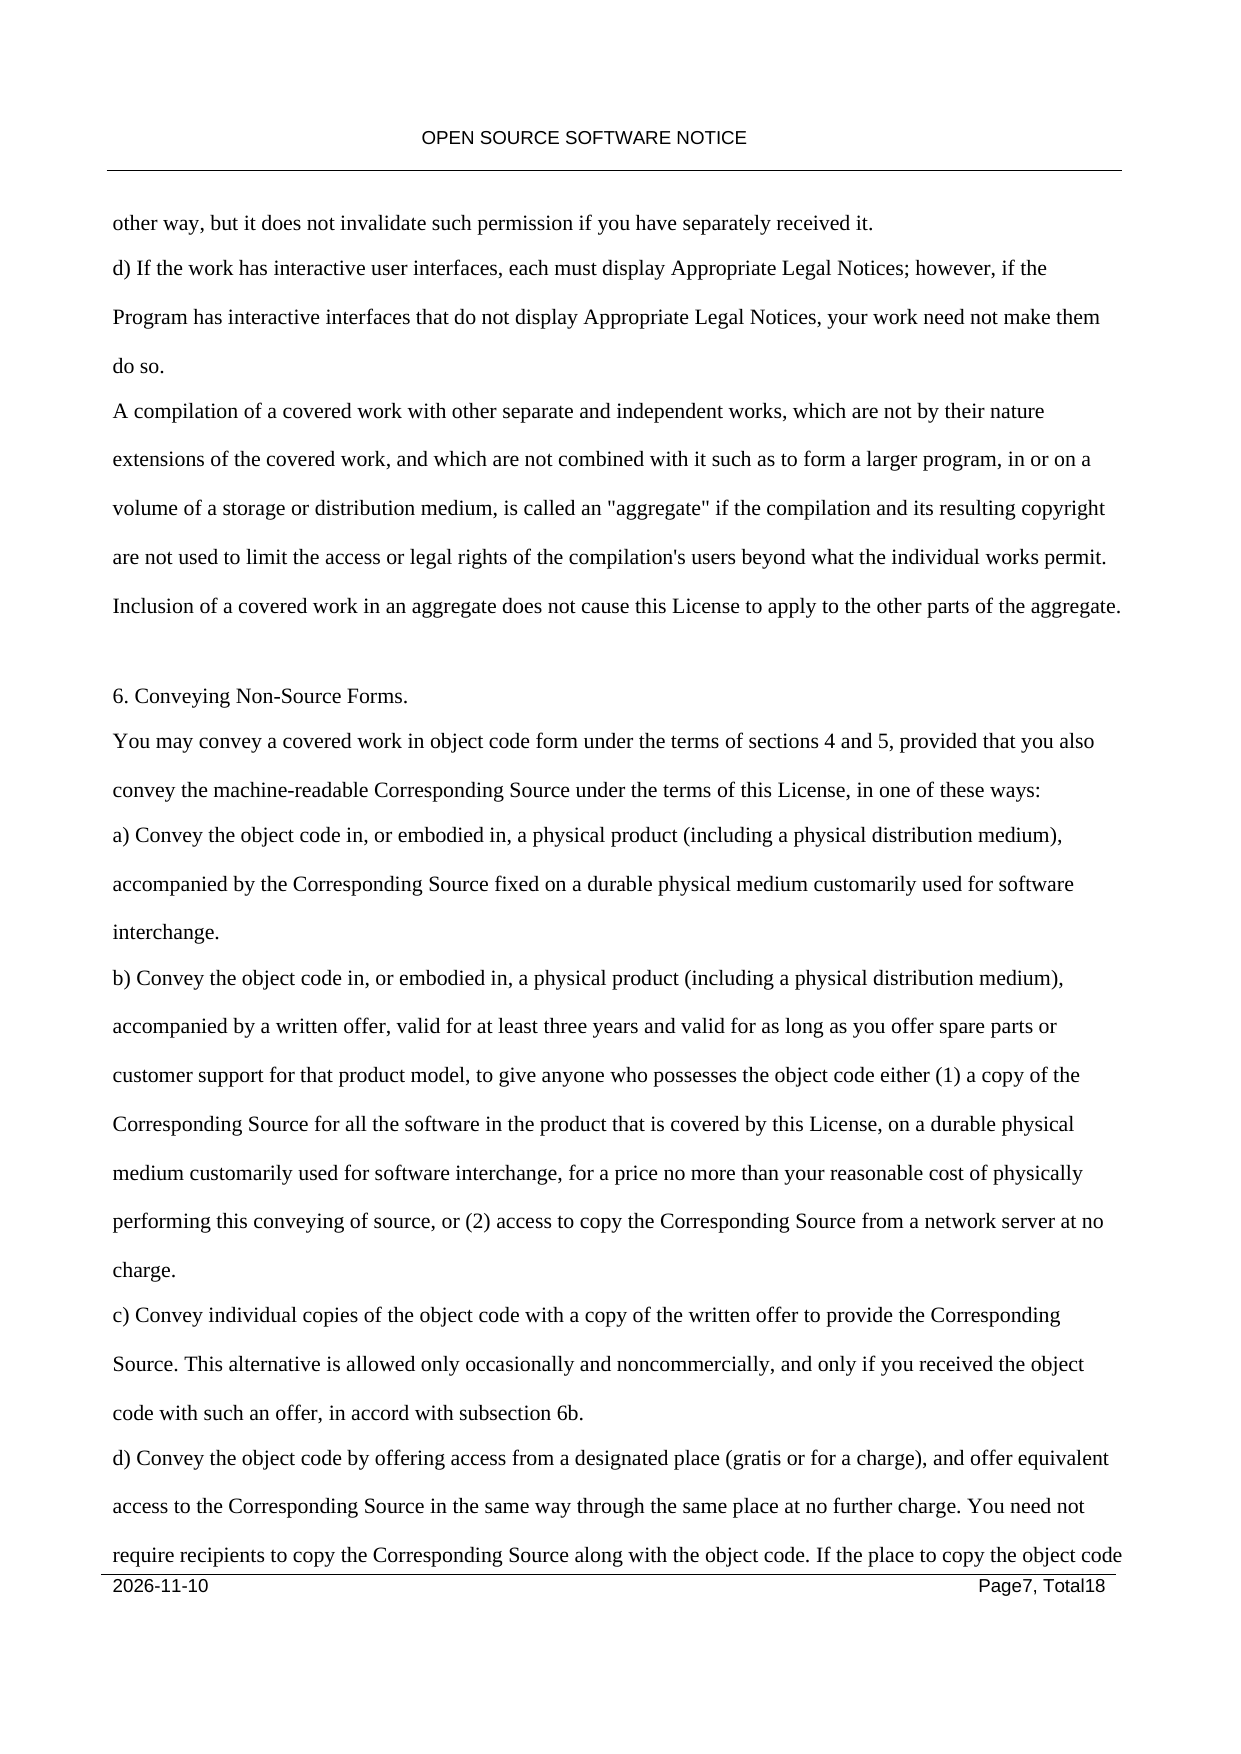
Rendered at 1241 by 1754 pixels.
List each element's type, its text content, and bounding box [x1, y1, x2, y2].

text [112, 206, 1128, 239]
text c) Convey individual copies of the object code with a copy of the written offer to provide the Corresponding Source. This alternative is allowed only occasionally and noncommercially, and only if you received the object code with such an offer, in accord with subsection 6b. [112, 1298, 1128, 1428]
text A compilation of a covered work with other separate and independent works, which are not by their nature extensions of the covered work, and which are not combined with it such as to form a larger program, in or on a volume of a storage or distribution medium, is called an "aggregate" if the compilation and its resulting copyright are not used to limit the access or legal rights of the compilation's users beyond what the individual works permit. Inclusion of a covered work in an aggregate does not cause this License to apply to the other parts of the aggregate. [112, 394, 1128, 622]
text 6. Conveying Non-Source Forms. [112, 679, 1128, 712]
text You may convey a covered work in object code form under the terms of sections 4 and 5, provided that you also convey the machine-readable Corresponding Source under the terms of this License, in one of these ways: [112, 724, 1128, 806]
text a) Convey the object code in, or embodied in, a physical product (including a physical distribution medium), accompanied by the Corresponding Source fixed on a durable physical medium customarily used for software interchange. [112, 818, 1128, 948]
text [112, 1441, 1128, 1571]
text d) If the work has interactive user interfaces, each must display Appropriate Legal Notices; however, if the Program has interactive interfaces that do not display Appropriate Legal Notices, your work need not make them do so. [112, 251, 1128, 381]
text b) Convey the object code in, or embodied in, a physical product (including a physical distribution medium), accompanied by a written offer, valid for at least three years and valid for as long as you offer spare parts or customer support for that product model, to give anyone who possesses the object code either (1) a copy of the Corresponding Source for all the software in the product that is covered by this License, on a durable physical medium customarily used for software interchange, for a price no more than your reasonable cost of physically performing this conveying of source, or (2) access to copy the Corresponding Source from a network server at no charge. [112, 961, 1128, 1286]
